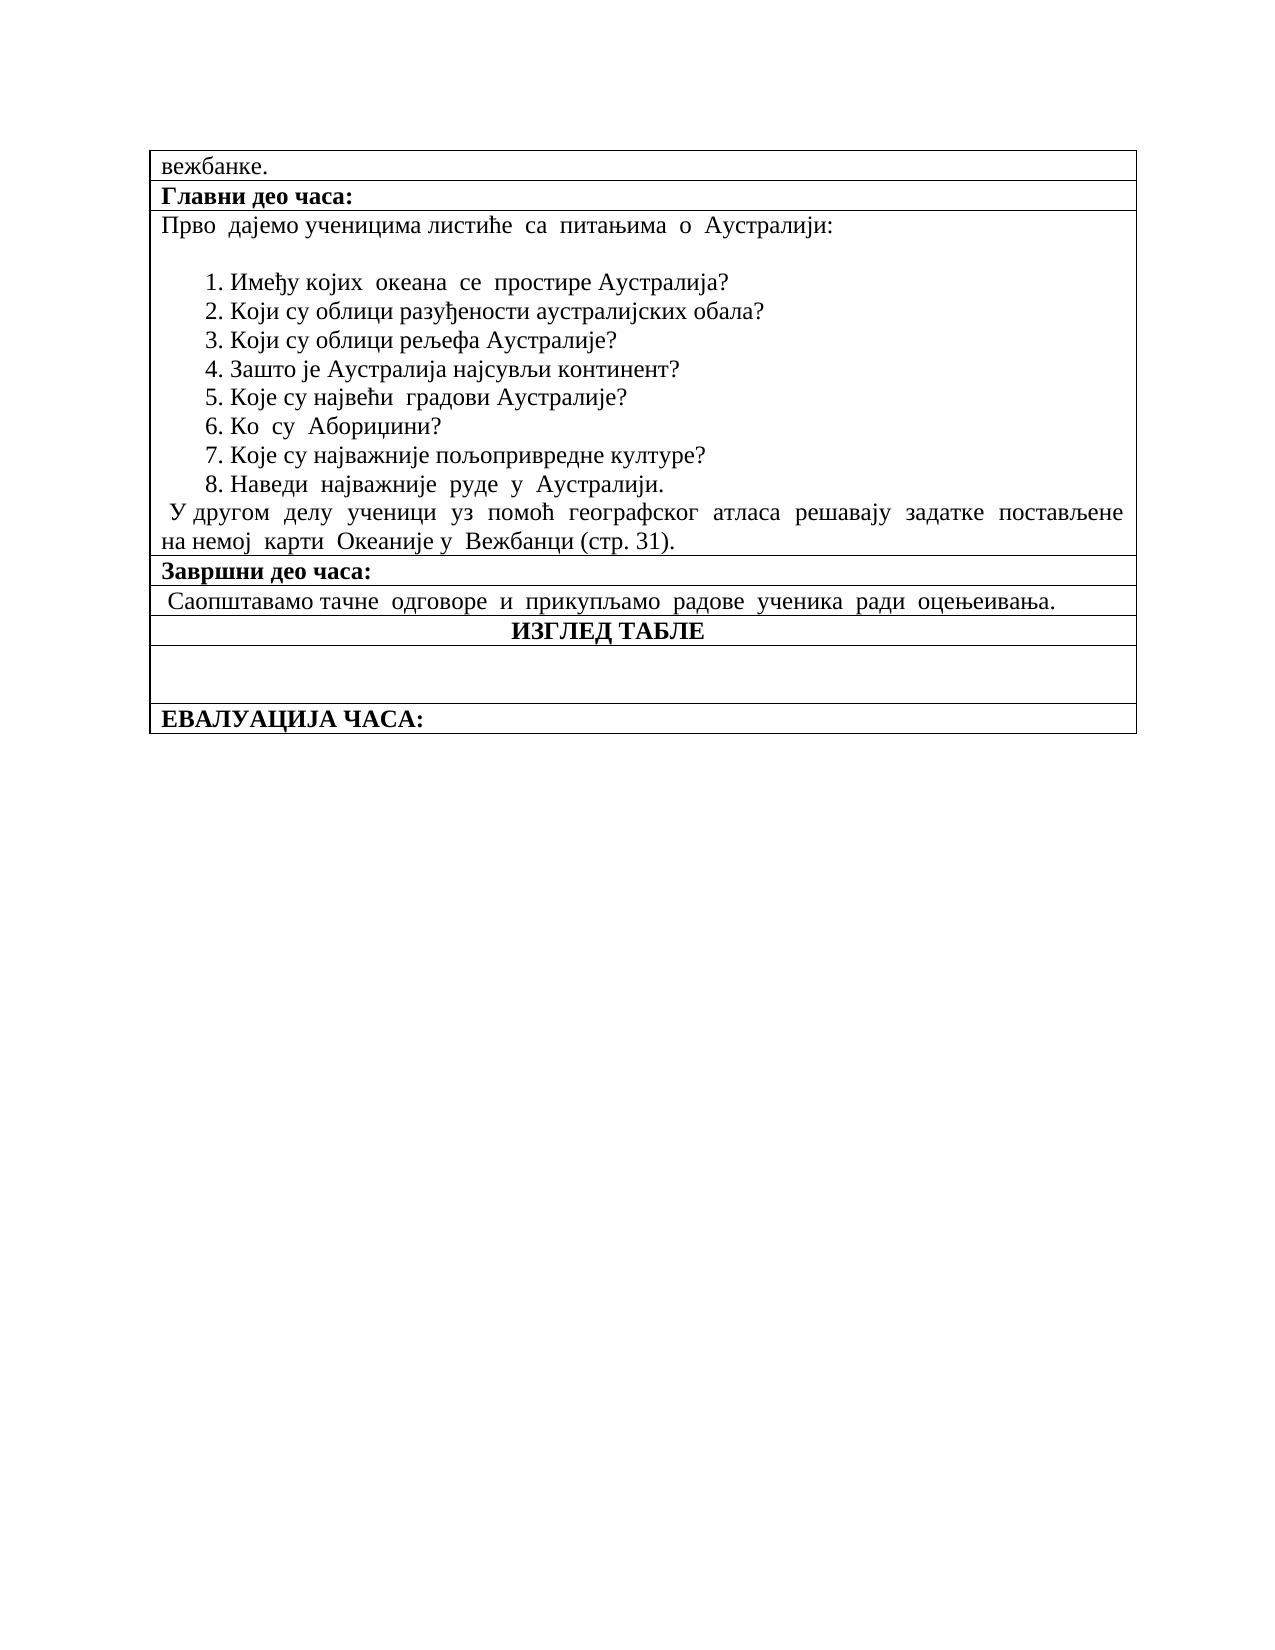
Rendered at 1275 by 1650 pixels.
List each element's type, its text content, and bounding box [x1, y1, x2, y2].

table_cell Завршни део часа: [151, 556, 1136, 585]
table_cell Главни део часа: [151, 181, 1136, 209]
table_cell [151, 151, 1136, 180]
table_cell [151, 646, 1136, 703]
table_cell Прво дајемо ученицима листиће са питањима о Аустралији: 1. Имеђу којих океана се простире Аустралија? 2. Који су облици разуђености аустралијских обала? 3. Који су облици рељефа Аустралије? 4. Зашто је Аустралија најсувљи континент? 5. Које су највећи градови Аустралије? 6. Ко су Абориџини? 7. Које су најважније пољопривредне културе? 8. Наведи најважније руде у Аустралији. У другом делу ученици уз помоћ географског атласа решавају задатке постављене на немој карти Океаније у Вежбанци (стр. 31). [151, 211, 1136, 555]
table_cell ЕВАЛУАЦИЈА ЧАСА: [151, 704, 1136, 732]
table_cell ИЗГЛЕД ТАБЛЕ [151, 616, 1136, 645]
table_cell Саопштавамо тачне одговоре и прикупљамо радове ученика ради оцењеивања. [151, 586, 1136, 615]
